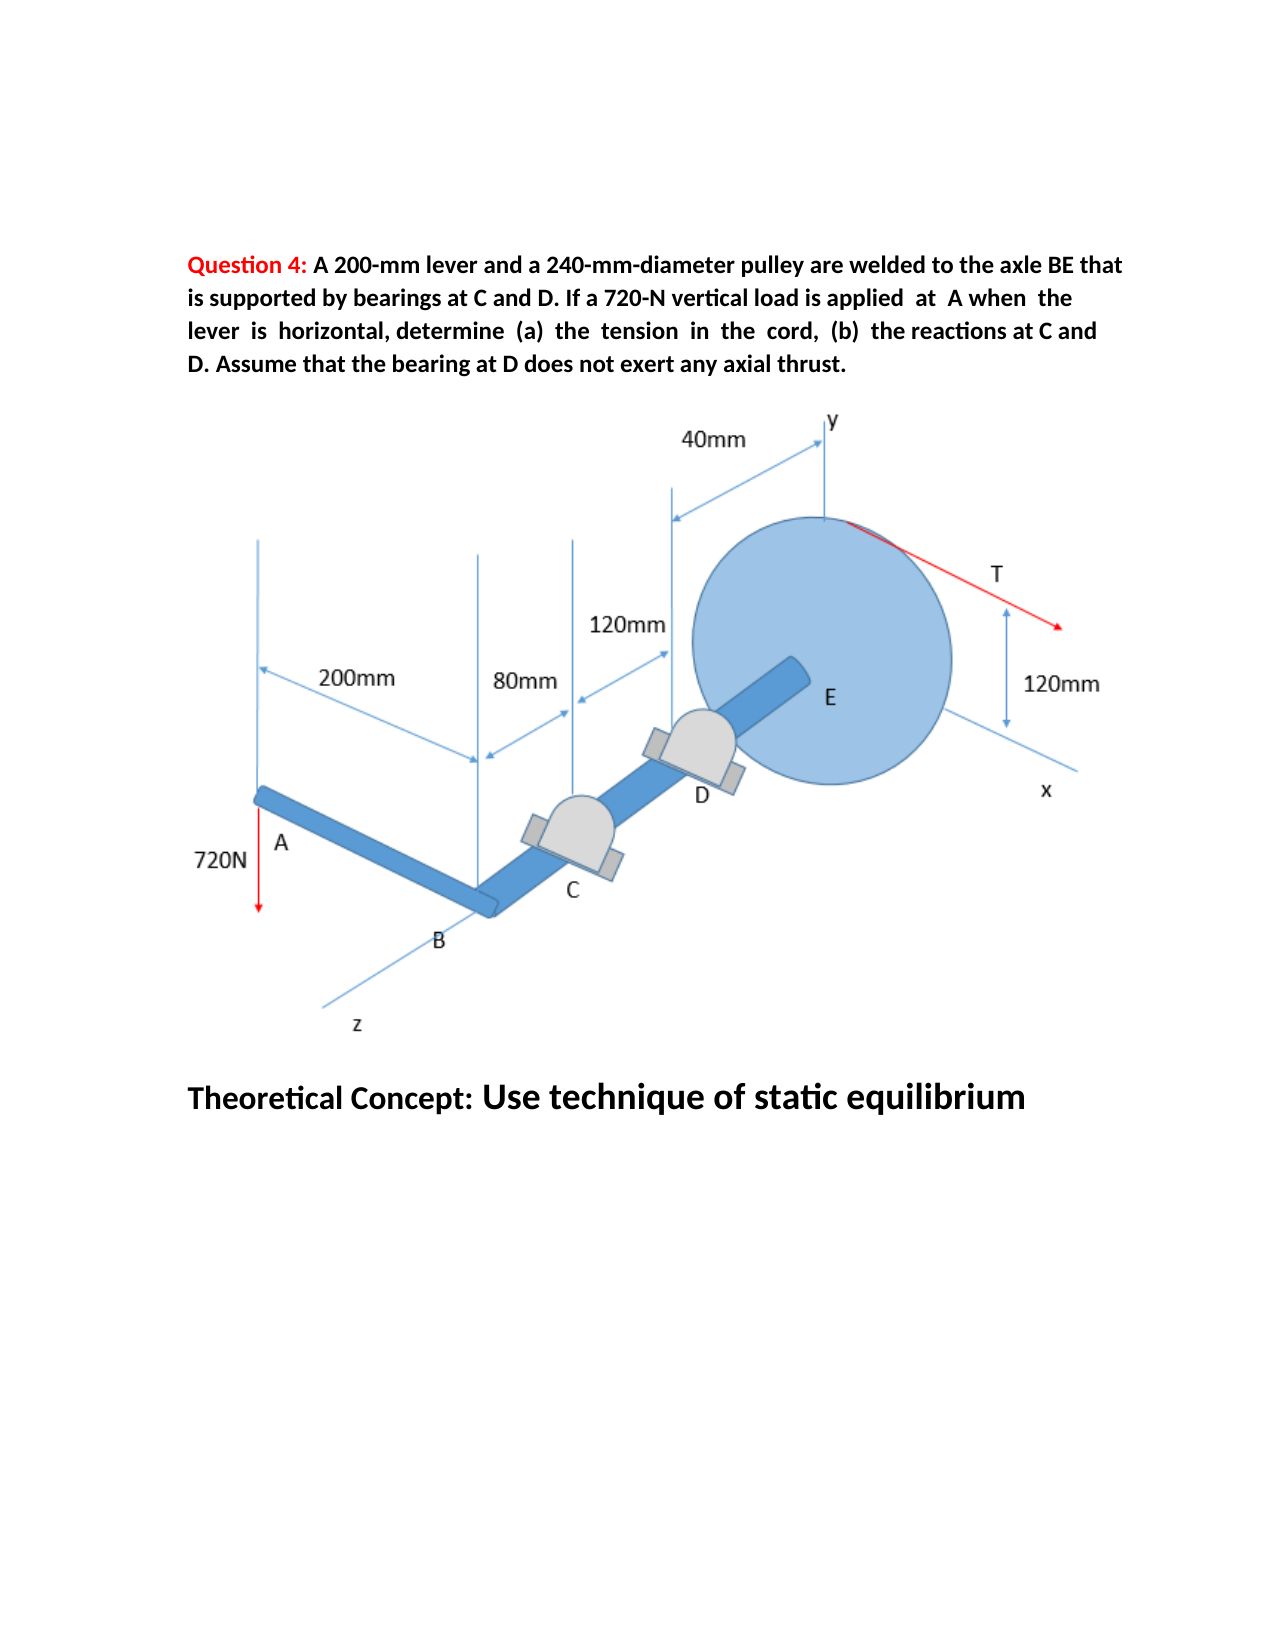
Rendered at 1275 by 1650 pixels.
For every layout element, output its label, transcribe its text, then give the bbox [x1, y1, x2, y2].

text Question 4: A 200-mm lever and a 240-mm-diameter pulley are welded to the axle BE that is supported by bearings at C and D. If a 720-N vertical load is applied at A when the lever is horizontal, determine (a) the tension in the cord, (b) the reactions at C and D. Assume that the bearing at D does not exert any axial thrust. [187, 249, 1125, 378]
text Theoretical Concept: Use technique of static equilibrium [187, 1073, 1125, 1119]
picture [187, 397, 1163, 1055]
